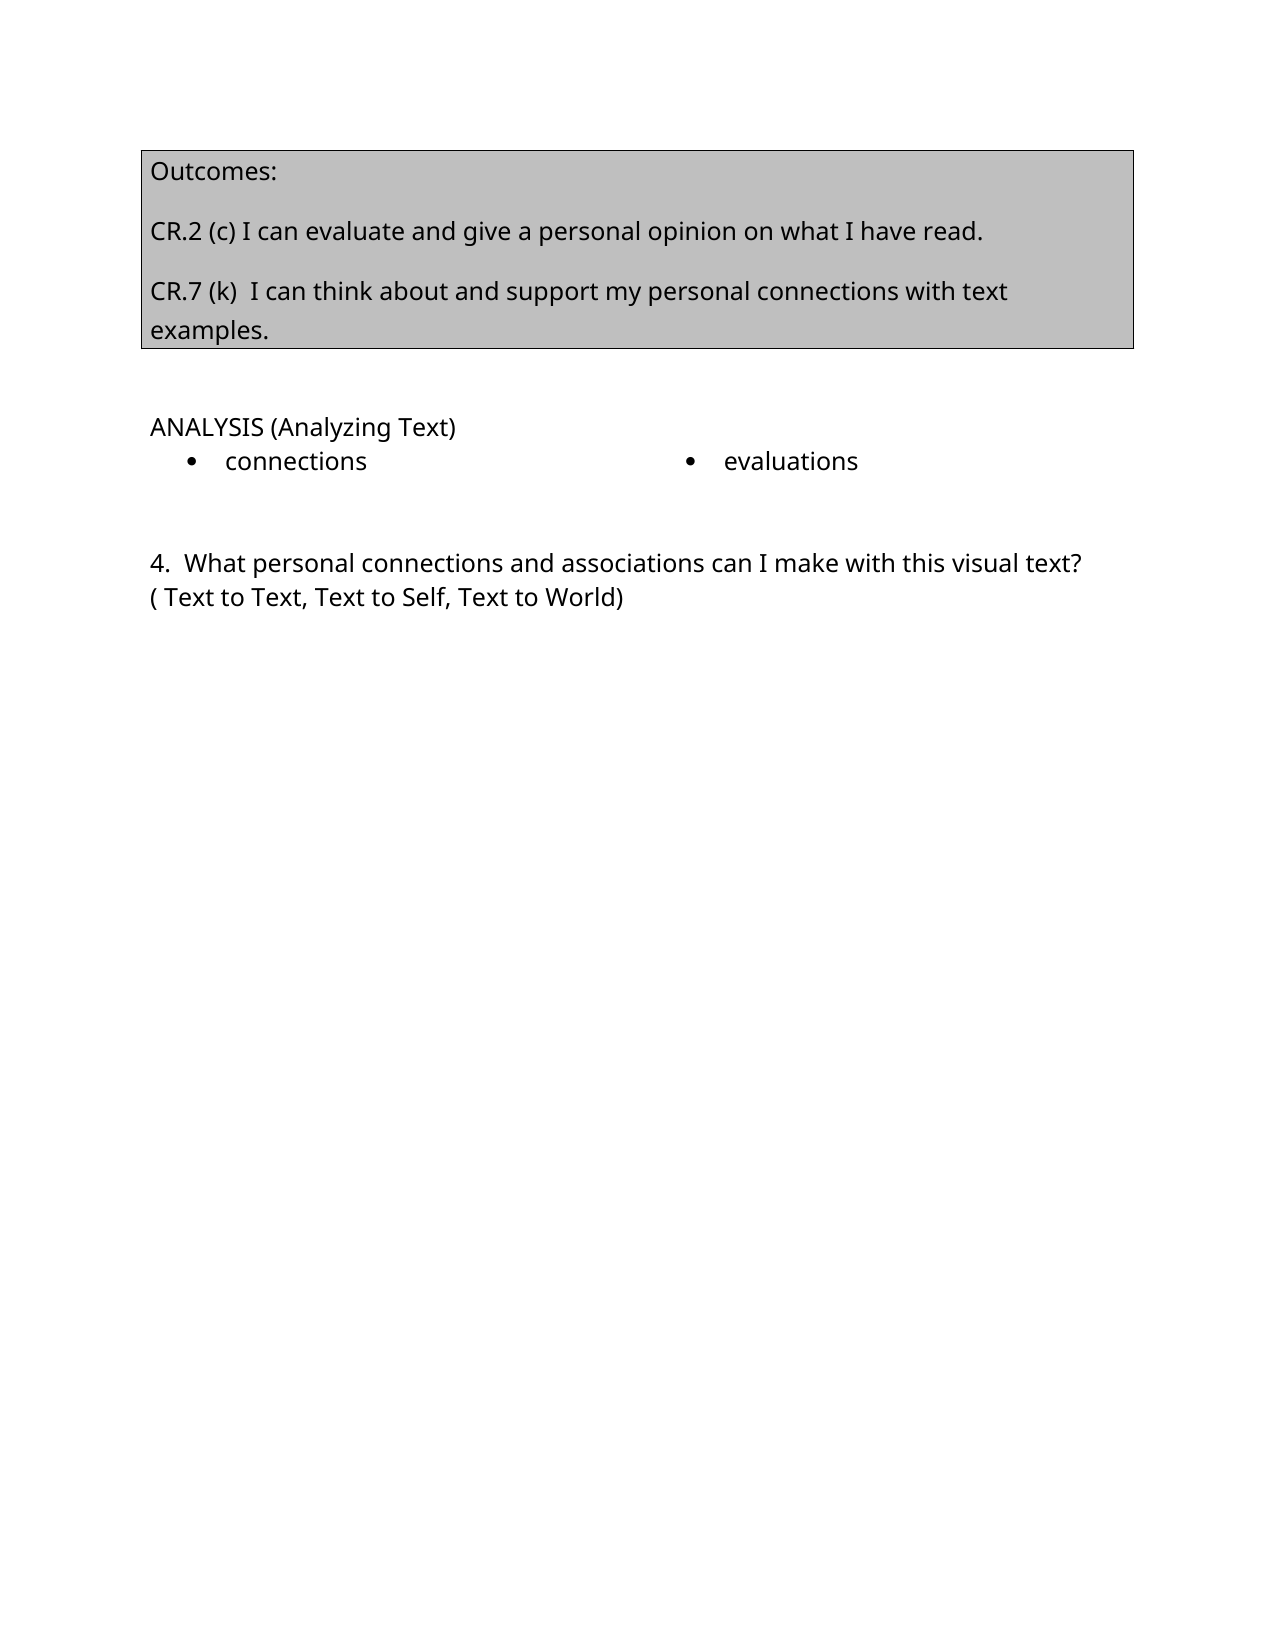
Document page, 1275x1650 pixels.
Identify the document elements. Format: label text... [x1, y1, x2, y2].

text CR.7 (k) I can think about and support my personal connections with text examples. [142, 270, 1133, 348]
text ANALYSIS (Analyzing Text) [150, 409, 1125, 443]
table_header evaluations [638, 444, 1136, 546]
text ( Text to Text, Text to Self, Text to World) [150, 580, 1125, 614]
text Outcomes: [142, 151, 1133, 187]
text CR.2 (c) I can evaluate and give a personal opinion on what I have read. [142, 210, 1133, 247]
text 4. What personal connections and associations can I make with this visual text? [150, 546, 1125, 580]
table_header connections [139, 444, 637, 546]
